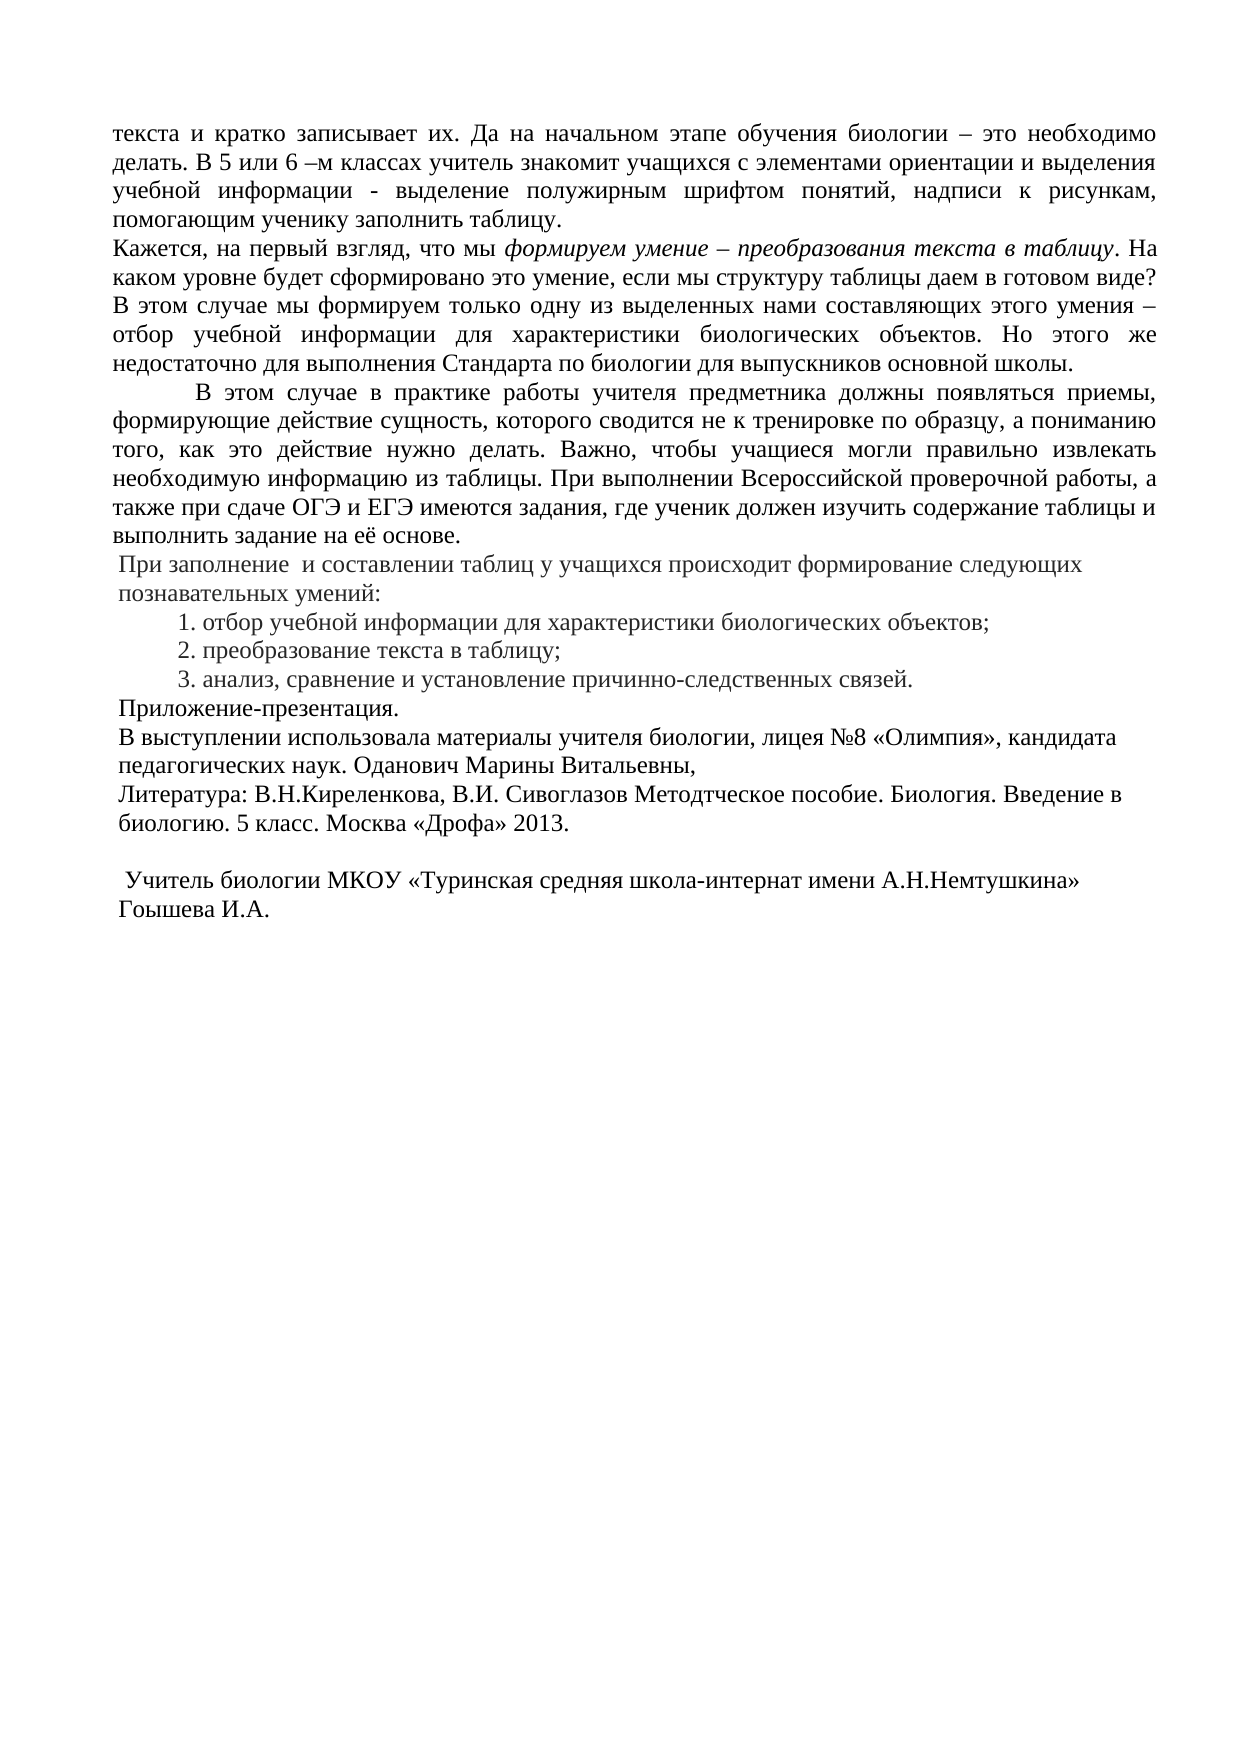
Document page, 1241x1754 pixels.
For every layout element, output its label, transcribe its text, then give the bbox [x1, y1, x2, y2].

text Приложение-презентация. [118, 693, 1152, 722]
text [112, 118, 1158, 233]
text При заполнение и составлении таблиц у учащихся происходит формирование следующих познавательных умений: 1. отбор учебной информации для характеристики биологических объектов; 2. преобразование текста в таблицу; 3. анализ, сравнение и установление причинно-следственных связей. [118, 549, 1152, 693]
text Учитель биологии МКОУ «Туринская средняя школа-интернат имени А.Н.Немтушкина» Гоышева И.А. [118, 866, 1152, 923]
text Литература: В.Н.Киреленкова, В.И. Сивоглазов Методтческое пособие. Биология. Введение в биологию. 5 класс. Москва «Дрофа» 2013. [118, 779, 1152, 837]
text Кажется, на первый взгляд, что мы формируем умение – преобразования текста в таблицу. На каком уровне будет сформировано это умение, если мы структуру таблицы даем в готовом виде? В этом случае мы формируем только одну из выделенных нами составляющих этого умения – отбор учебной информации для характеристики биологических объектов. Но этого же недостаточно для выполнения Стандарта по биологии для выпускников основной школы. [112, 233, 1158, 377]
text В выступлении использовала материалы учителя биологии, лицея №8 «Олимпия», кандидата педагогических наук. Оданович Марины Витальевны, [118, 722, 1152, 779]
text В этом случае в практике работы учителя предметника должны появляться приемы, формирующие действие сущность, которого сводится не к тренировке по образцу, а пониманию того, как это действие нужно делать. Важно, чтобы учащиеся могли правильно извлекать необходимую информацию из таблицы. При выполнении Всероссийской проверочной работы, а также при сдаче ОГЭ и ЕГЭ имеются задания, где ученик должен изучить содержание таблицы и выполнить задание на её основе. [112, 377, 1158, 549]
